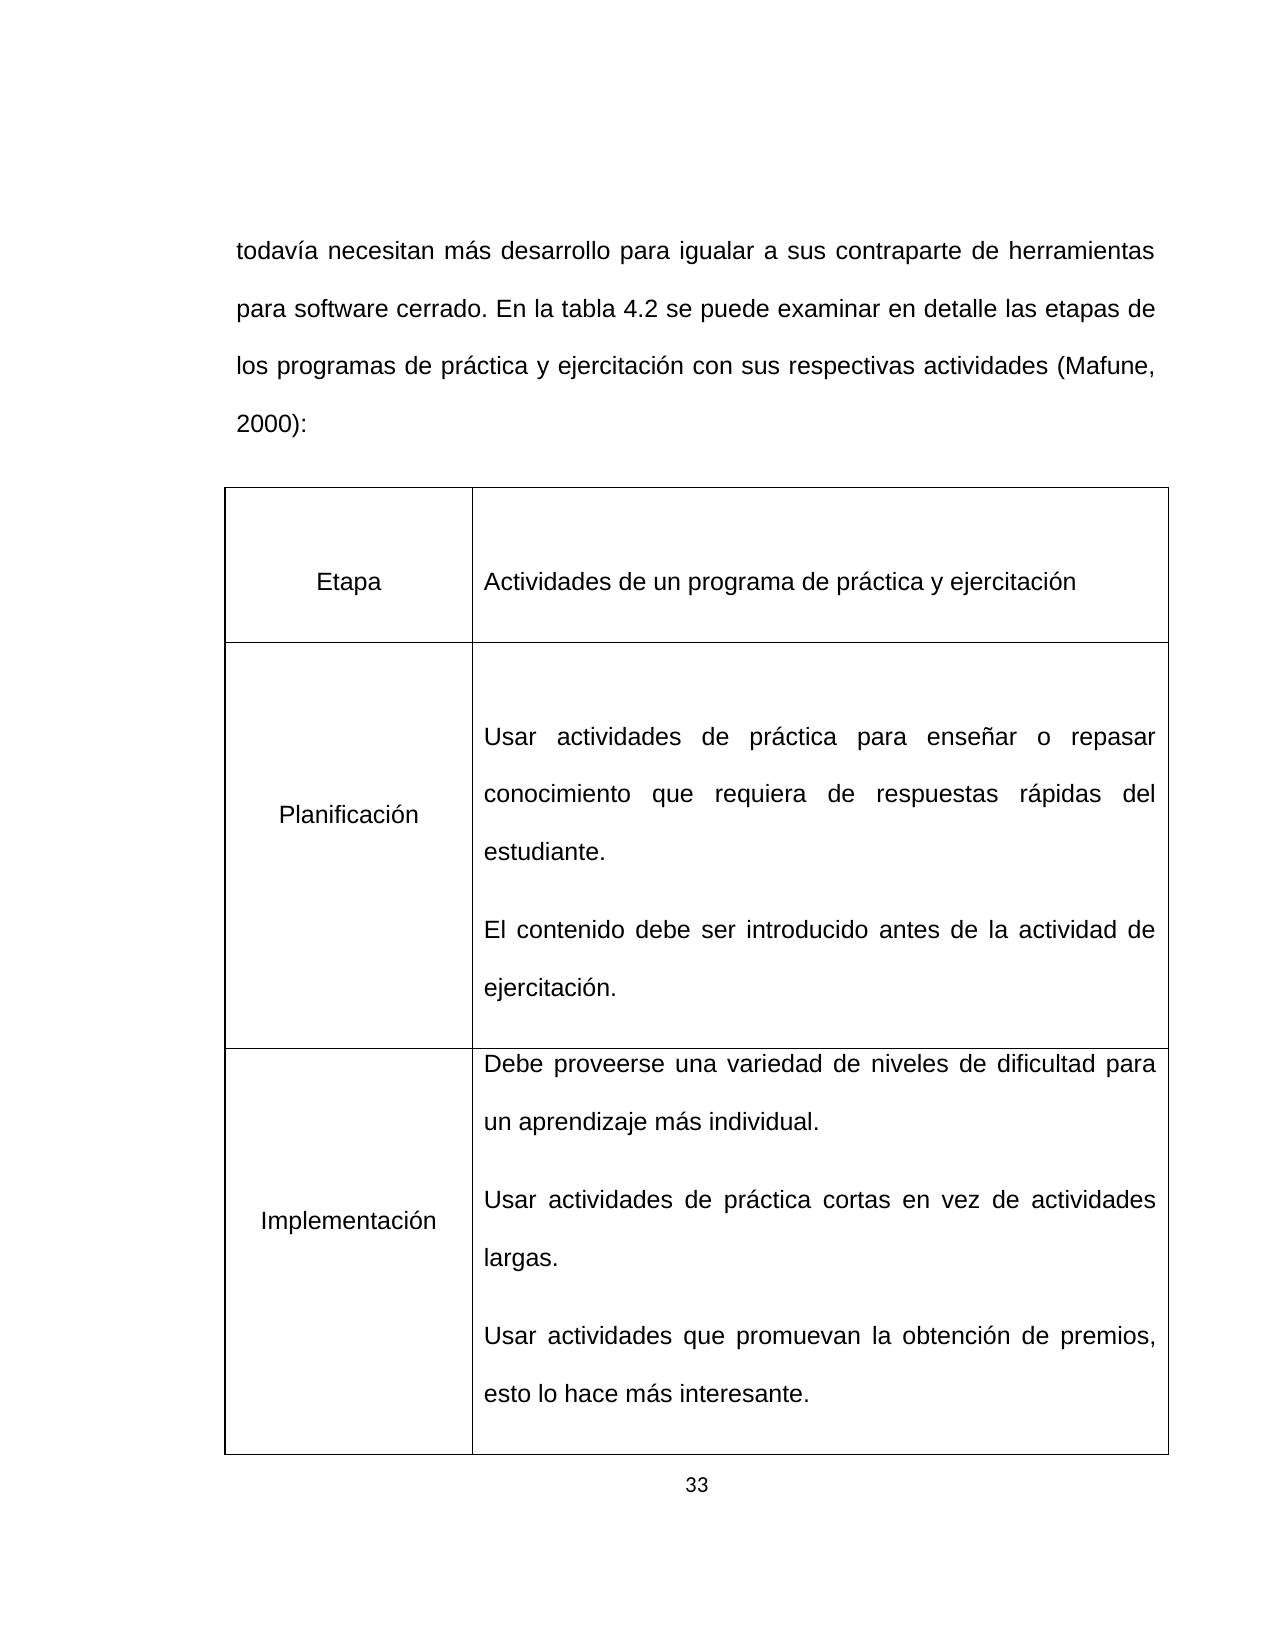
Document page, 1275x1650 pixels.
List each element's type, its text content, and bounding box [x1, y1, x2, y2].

table_cell Implementación [226, 1049, 472, 1454]
table_header Actividades de un programa de práctica y ejercitación [473, 488, 1168, 642]
table_header Etapa [226, 488, 472, 642]
table_cell Usar actividades de práctica para enseñar o repasar conocimiento que requiera de respuestas rápidas del estudiante. El contenido debe ser introducido antes de la actividad de ejercitación. [473, 643, 1168, 1048]
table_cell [473, 1049, 1168, 1454]
table_cell Planificación [226, 643, 472, 1048]
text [236, 236, 1157, 437]
